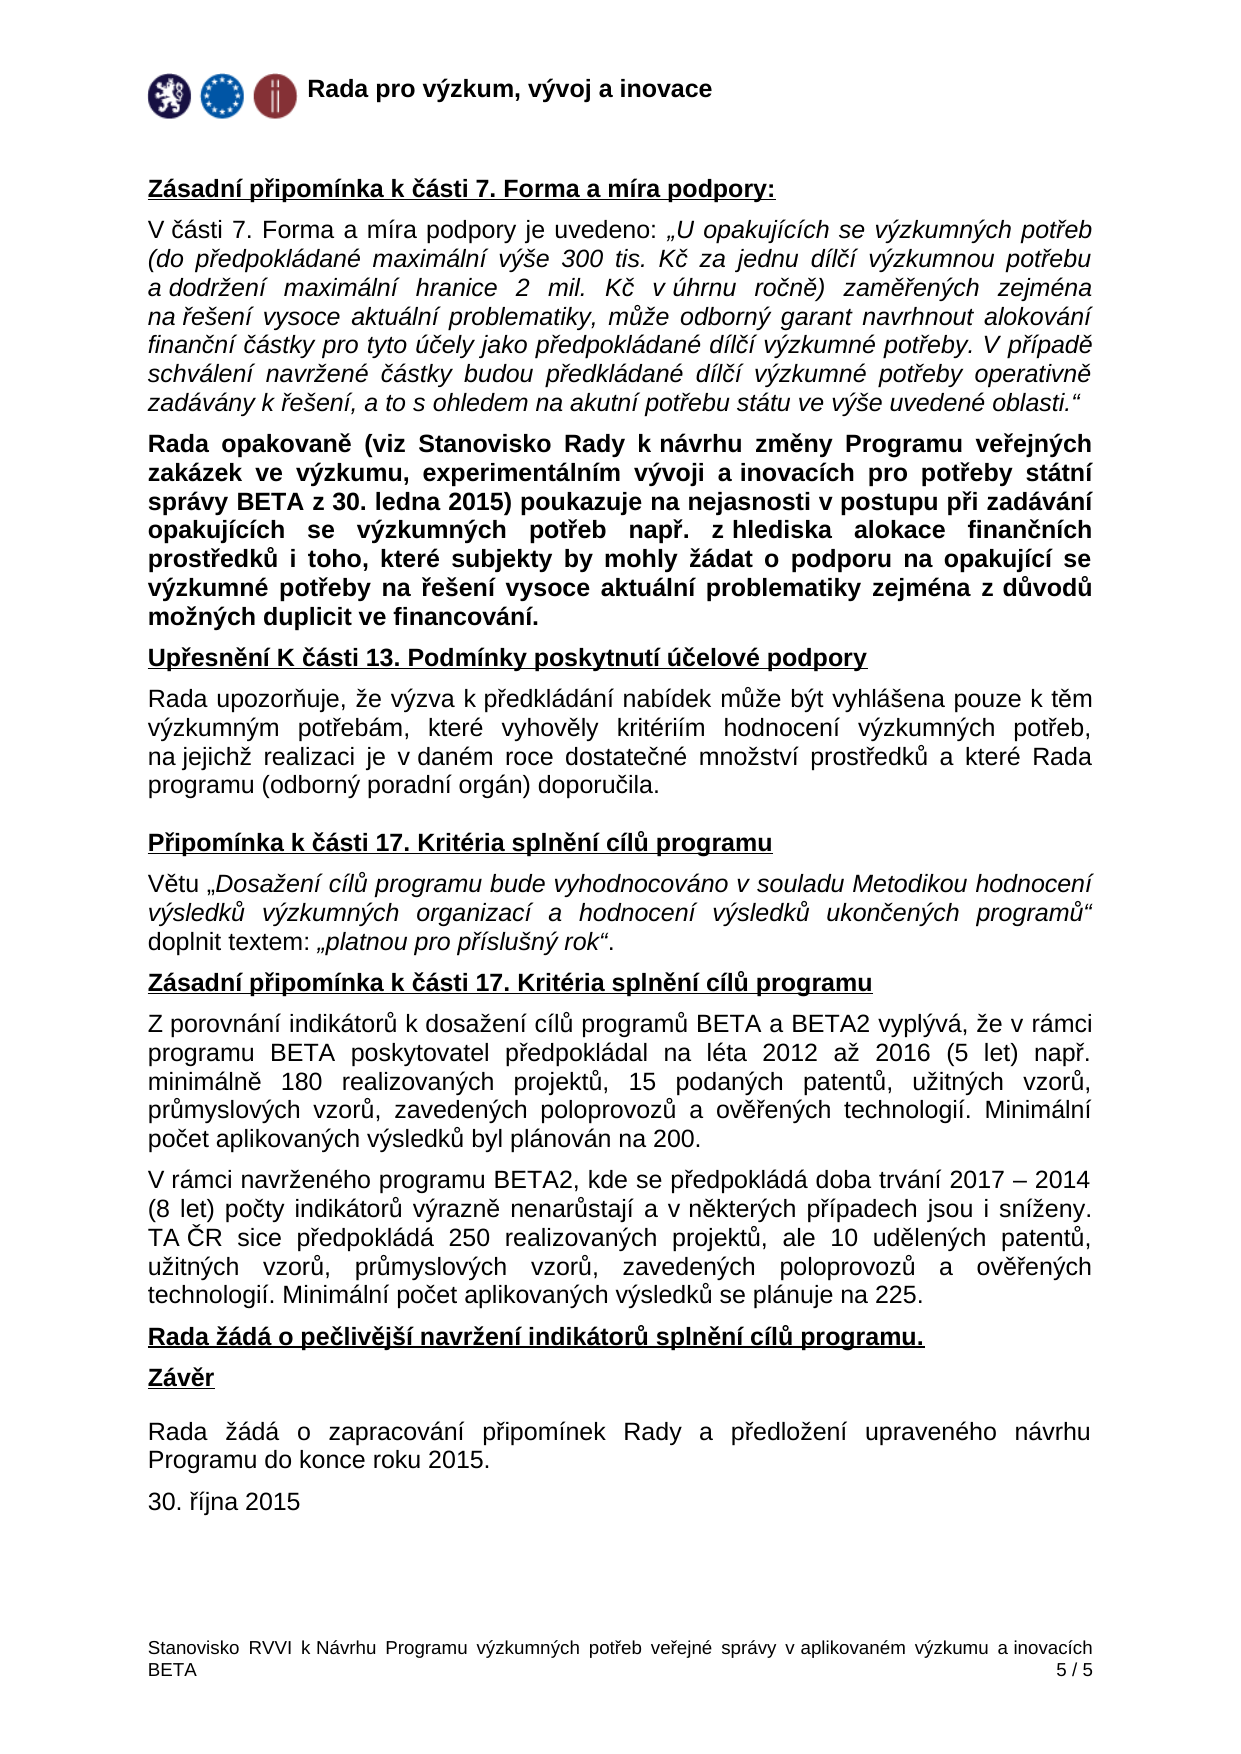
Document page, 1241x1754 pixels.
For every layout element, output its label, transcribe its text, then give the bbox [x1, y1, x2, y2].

text Rada opakovaně (viz Stanovisko Rady k návrhu změny Programu veřejných zakázek ve výzkumu, experimentálním vývoji a inovacích pro potřeby státní správy BETA z 30. ledna 2015) poukazuje na nejasnosti v postupu při zadávání opakujících se výzkumných potřeb např. z hlediska alokace finančních prostředků i toho, které subjekty by mohly žádat o podporu na opakující se výzkumné potřeby na řešení vysoce aktuální problematiky zejména z důvodů možných duplicit ve financování. [148, 429, 1093, 630]
text Rada upozorňuje, že výzva k předkládání nabídek může být vyhlášena pouze k těm výzkumným potřebám, které vyhověly kritériím hodnocení výzkumných potřeb, na jejichž realizaci je v daném roce dostatečné množství prostředků a které Rada programu (odborný poradní orgán) doporučila. [148, 684, 1093, 799]
text 30. října 2015 [148, 1487, 1093, 1515]
text Zásadní připomínka k části 17. Kritéria splnění cílů programu [148, 968, 1093, 996]
text Zásadní připomínka k části 7. Forma a míra podpory: [148, 174, 1093, 203]
text Rada žádá o zapracování připomínek Rady a předložení upraveného návrhu Programu do konce roku 2015. [148, 1417, 1093, 1474]
picture [147, 73, 298, 120]
text Větu „Dosažení cílů programu bude vyhodnocováno v souladu Metodikou hodnocení výsledků výzkumných organizací a hodnocení výsledků ukončených programů“ doplnit textem: „platnou pro příslušný rok“. [148, 869, 1093, 955]
text Rada žádá o pečlivější navržení indikátorů splnění cílů programu. [148, 1321, 1093, 1350]
text V části 7. Forma a míra podpory je uvedeno: „U opakujících se výzkumných potřeb (do předpokládané maximální výše 300 tis. Kč za jednu dílčí výzkumnou potřebu a dodržení maximální hranice 2 mil. Kč v úhrnu ročně) zaměřených zejména na řešení vysoce aktuální problematiky, může odborný garant navrhnout alokování finanční částky pro tyto účely jako předpokládané dílčí výzkumné potřeby. V případě schválení navržené částky budou předkládané dílčí výzkumné potřeby operativně zadávány k řešení, a to s ohledem na akutní potřebu státu ve výše uvedené oblasti.“ [148, 215, 1093, 416]
text Z porovnání indikátorů k dosažení cílů programů BETA a BETA2 vyplývá, že v rámci programu BETA poskytovatel předpokládal na léta 2012 až 2016 (5 let) např. minimálně 180 realizovaných projektů, 15 podaných patentů, užitných vzorů, průmyslových vzorů, zavedených poloprovozů a ověřených technologií. Minimální počet aplikovaných výsledků byl plánován na 200. [148, 1009, 1093, 1153]
text Závěr [148, 1363, 1093, 1391]
text V rámci navrženého programu BETA2, kde se předpokládá doba trvání 2017 – 2014 (8 let) počty indikátorů výrazně nenarůstají a v některých případech jsou i sníženy. TA ČR sice předpokládá 250 realizovaných projektů, ale 10 udělených patentů, užitných vzorů, průmyslových vzorů, zavedených poloprovozů a ověřených technologií. Minimální počet aplikovaných výsledků se plánuje na 225. [148, 1165, 1093, 1309]
text Připomínka k části 17. Kritéria splnění cílů programu [148, 828, 1093, 856]
text Upřesnění K části 13. Podmínky poskytnutí účelové podpory [148, 643, 1093, 671]
